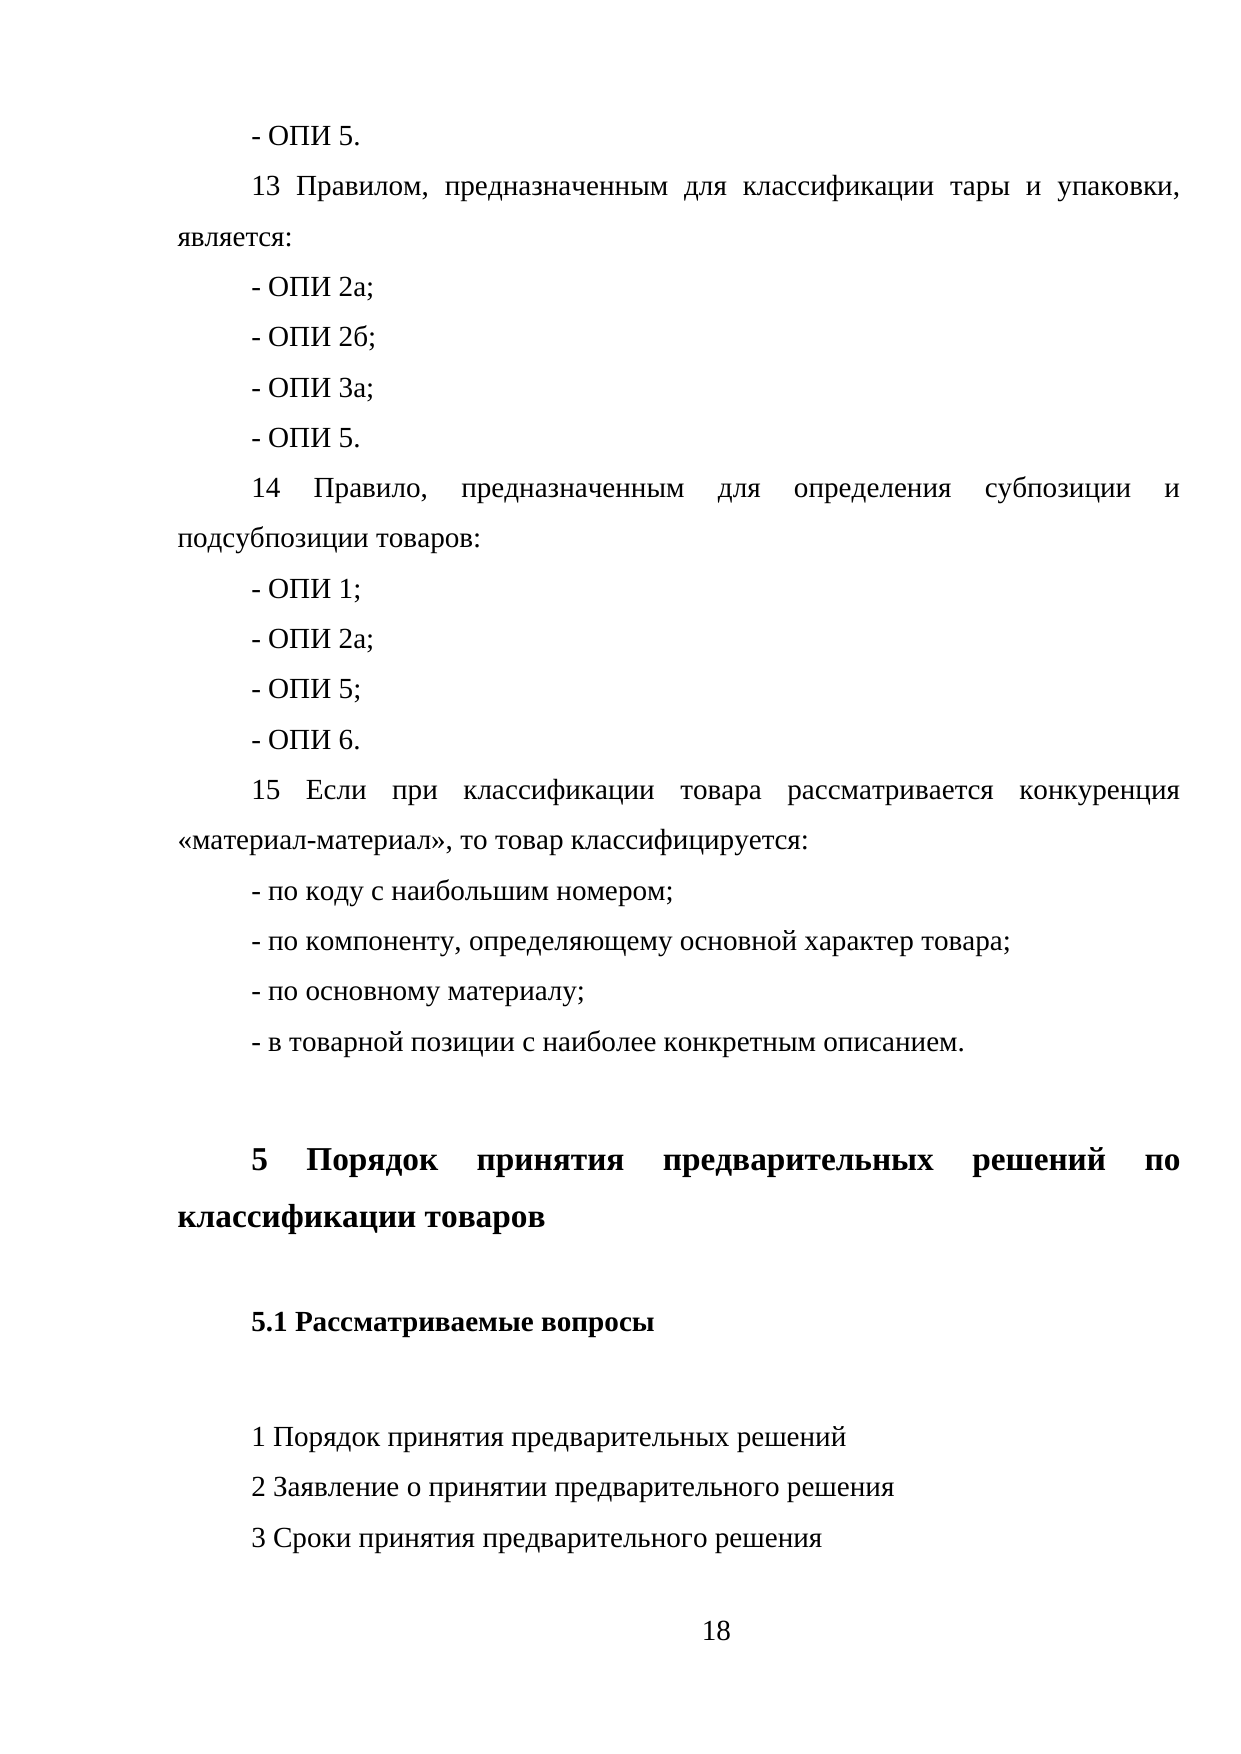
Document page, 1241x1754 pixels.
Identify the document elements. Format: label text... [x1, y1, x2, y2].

text - ОПИ 5. [177, 118, 1181, 152]
text - ОПИ 2а; [177, 621, 1181, 655]
text - ОПИ 2а; [177, 269, 1181, 303]
text - в товарной позиции с наиболее конкретным описанием. [177, 1024, 1181, 1057]
text - ОПИ 3а; [177, 370, 1181, 403]
text 3 Сроки принятия предварительного решения [177, 1520, 1181, 1553]
text - ОПИ 1; [177, 571, 1181, 604]
text - ОПИ 5; [177, 672, 1181, 705]
text - по коду с наибольшим номером; [177, 873, 1181, 906]
text 13 Правилом, предназначенным для классификации тары и упаковки, является: [177, 168, 1181, 252]
subtitle 5 Порядок принятия предварительных решений по классификации товаров [177, 1139, 1181, 1234]
text - ОПИ 5. [177, 420, 1181, 453]
text 5.1 Рассматриваемые вопросы [177, 1304, 1181, 1338]
text 14 Правило, предназначенным для определения субпозиции и подсубпозиции товаров: [177, 470, 1181, 554]
text - по основному материалу; [177, 973, 1181, 1007]
text - по компоненту, определяющему основной характер товара; [177, 923, 1181, 957]
text - ОПИ 6. [177, 722, 1181, 755]
text 1 Порядок принятия предварительных решений [177, 1419, 1181, 1453]
text - ОПИ 2б; [177, 319, 1181, 353]
text 15 Если при классификации товара рассматривается конкуренция «материал-материал», то товар классифицируется: [177, 772, 1181, 856]
text 2 Заявление о принятии предварительного решения [177, 1469, 1181, 1503]
